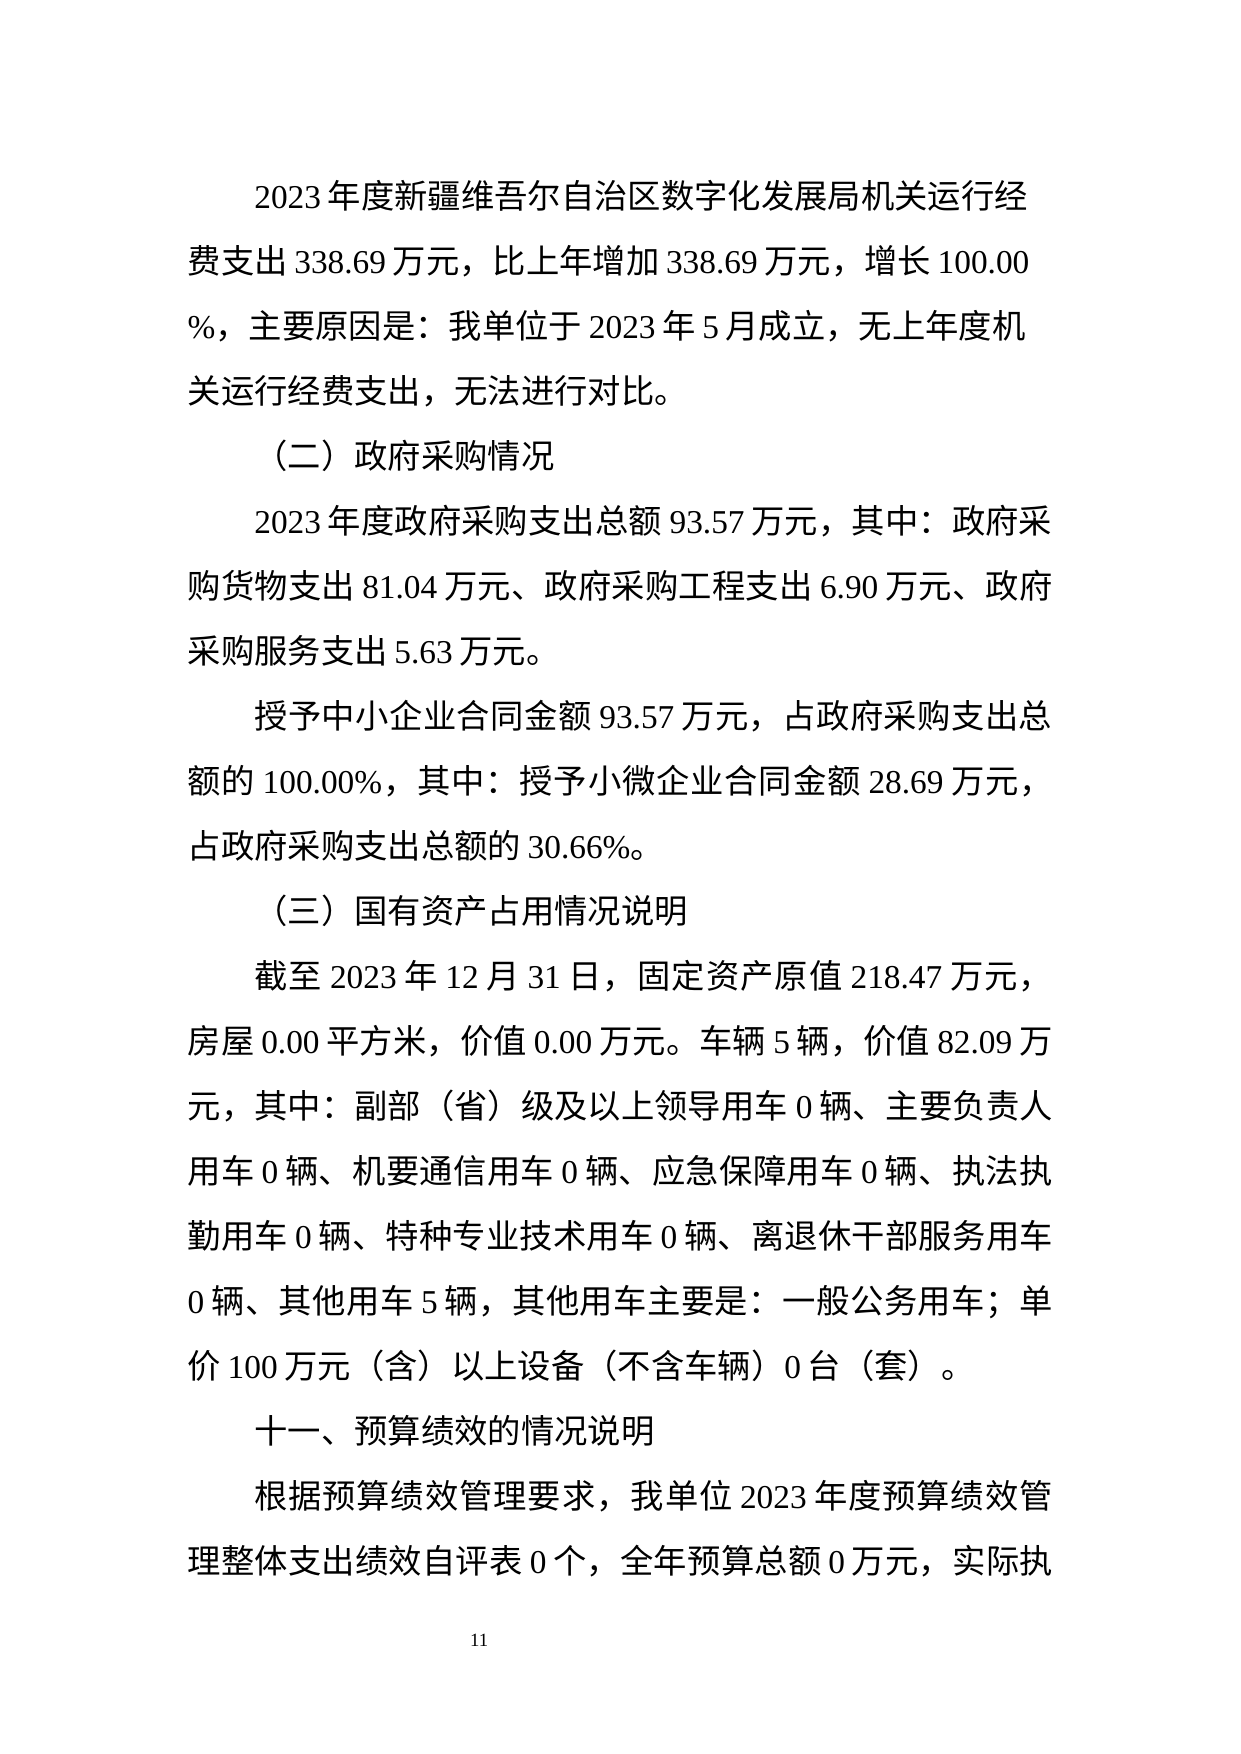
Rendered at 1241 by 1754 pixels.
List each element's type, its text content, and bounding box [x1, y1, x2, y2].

text 十一、预算绩效的情况说明 [187, 1397, 1053, 1462]
text 截至2023年12月31日，固定资产原值218.47万元，房屋0.00平方米，价值0.00万元。车辆5辆，价值82.09万元，其中：副部（省）级及以上领导用车0辆、主要负责人用车0辆、机要通信用车0辆、应急保障用车0辆、执法执勤用车0辆、特种专业技术用车0辆、离退休干部服务用车0辆、其他用车5辆，其他用车主要是：一般公务用车；单价100万元（含）以上设备（不含车辆）0台（套）。 [187, 942, 1053, 1397]
text （二）政府采购情况 [187, 422, 1053, 487]
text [187, 1462, 1053, 1592]
text 授予中小企业合同金额93.57万元，占政府采购支出总额的100.00%，其中：授予小微企业合同金额28.69万元，占政府采购支出总额的30.66%。 [187, 682, 1053, 877]
text 2023年度政府采购支出总额93.57万元，其中：政府采购货物支出81.04万元、政府采购工程支出6.90万元、政府采购服务支出5.63万元。 [187, 487, 1053, 682]
text （三）国有资产占用情况说明 [187, 877, 1053, 942]
text 2023年度新疆维吾尔自治区数字化发展局机关运行经费支出338.69万元，比上年增加338.69万元，增长100.00%，主要原因是：我单位于2023年5月成立，无上年度机关运行经费支出，无法进行对比。 [187, 162, 1053, 422]
